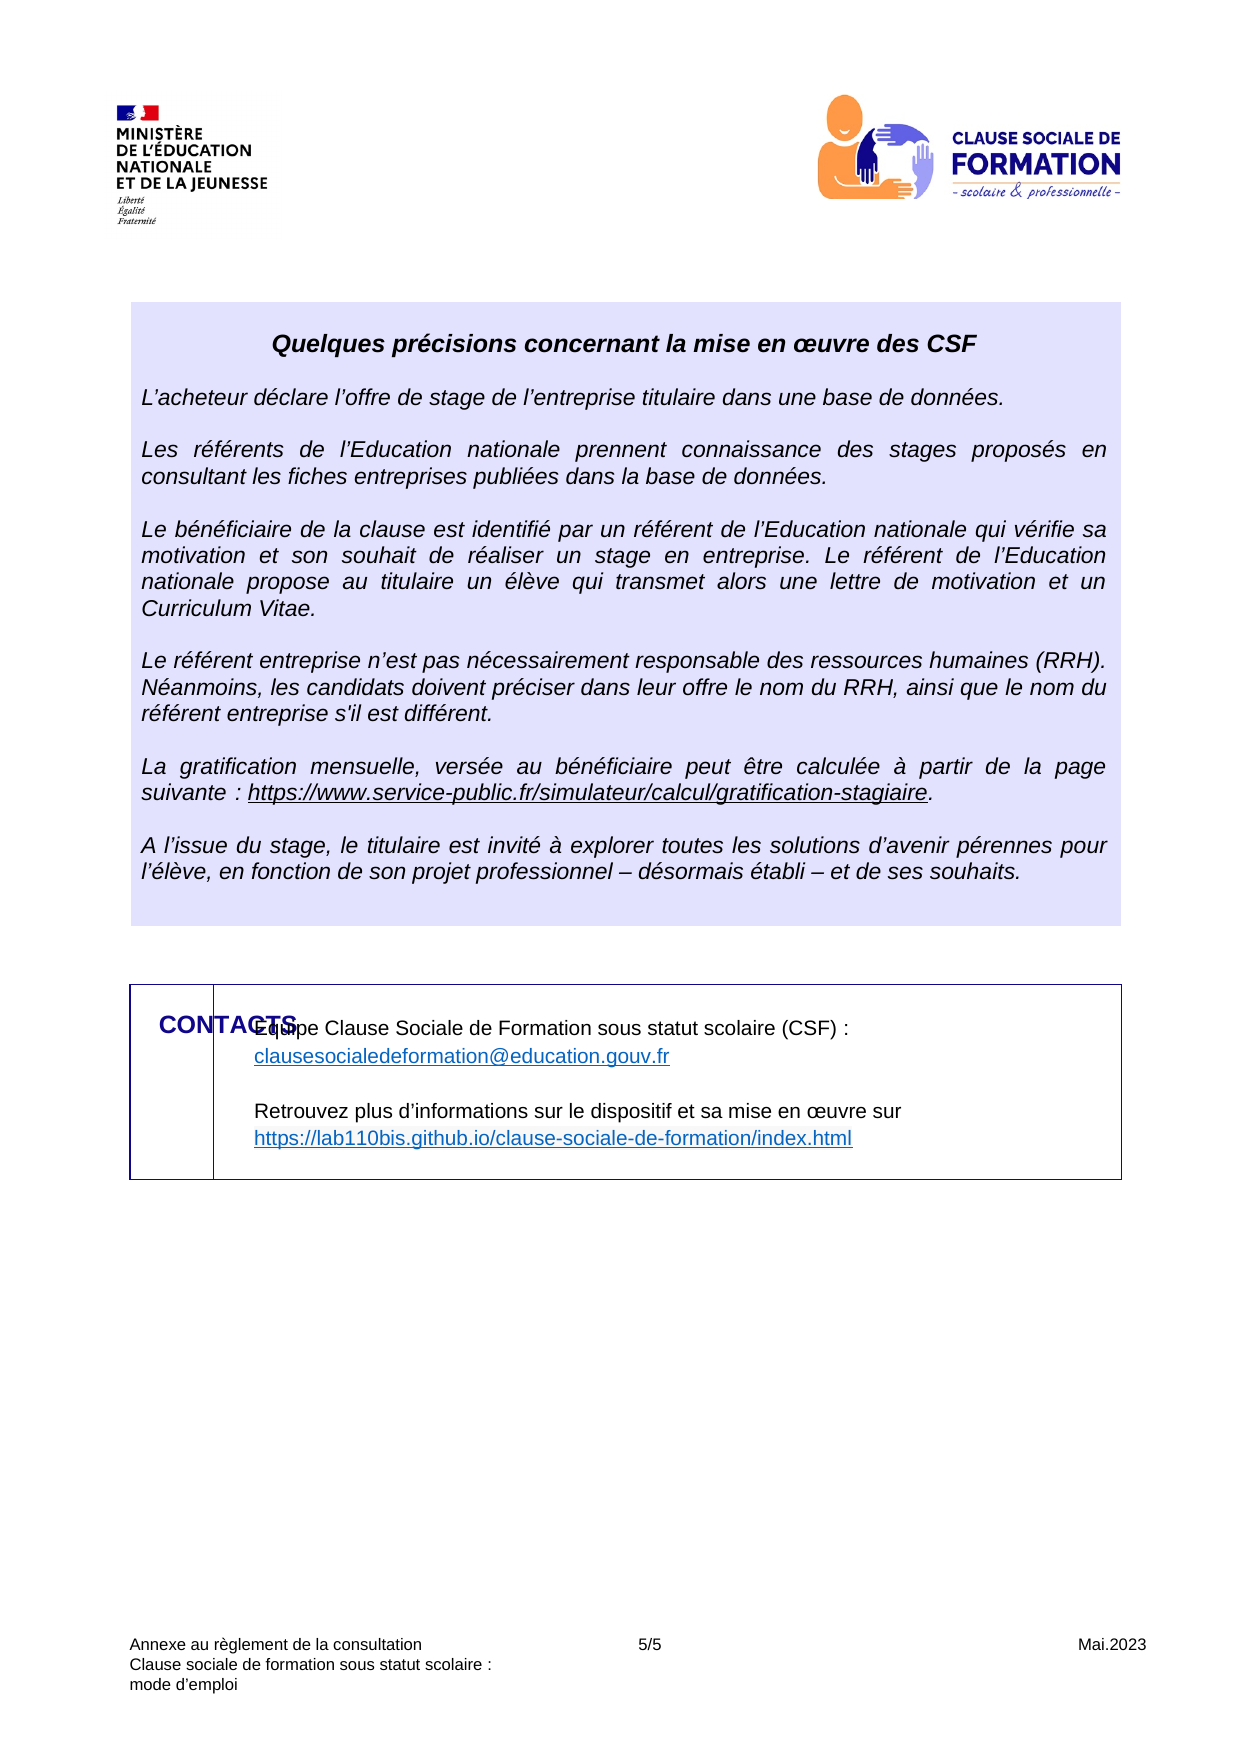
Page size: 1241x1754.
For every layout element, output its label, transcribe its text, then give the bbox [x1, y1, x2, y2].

picture [817, 92, 1122, 199]
picture [102, 91, 282, 239]
table_header [131, 985, 213, 1178]
table_header Quelques précisions concernant la mise en œuvre des CSF L’acheteur déclare l’offre de stage de l’entreprise titulaire dans une base de données. Les référents de l’Education nationale prennent connaissance des stages proposés en consultant les fiches entreprises publiées dans la base de données. Le bénéficiaire de la clause est identifié par un référent de l’Education nationale qui vérifie sa motivation et son souhait de réaliser un stage en entreprise. Le référent de l’Education nationale propose au titulaire un élève qui transmet alors une lettre de motivation et un Curriculum Vitae. Le référent entreprise n’est pas nécessairement responsable des ressources humaines (RRH). Néanmoins, les candidats doivent préciser dans leur offre le nom du RRH, ainsi que le nom du référent entreprise s'il est différent. La gratification mensuelle, versée au bénéficiaire peut être calculée à partir de la page suivante : https://www.service-public.fr/simulateur/calcul/gratification-stagiaire. A l’issue du stage, le titulaire est invité à explorer toutes les solutions d’avenir pérennes pour l’élève, en fonction de son projet professionnel – désormais établi – et de ses souhaits. [131, 302, 1121, 926]
table_header Equipe Clause Sociale de Formation sous statut scolaire (CSF) : clausesocialedeformation@education.gouv.fr Retrouvez plus d’informations sur le dispositif et sa mise en œuvre sur https://lab110bis.github.io/clause-sociale-de-formation/index.html [214, 985, 1121, 1178]
